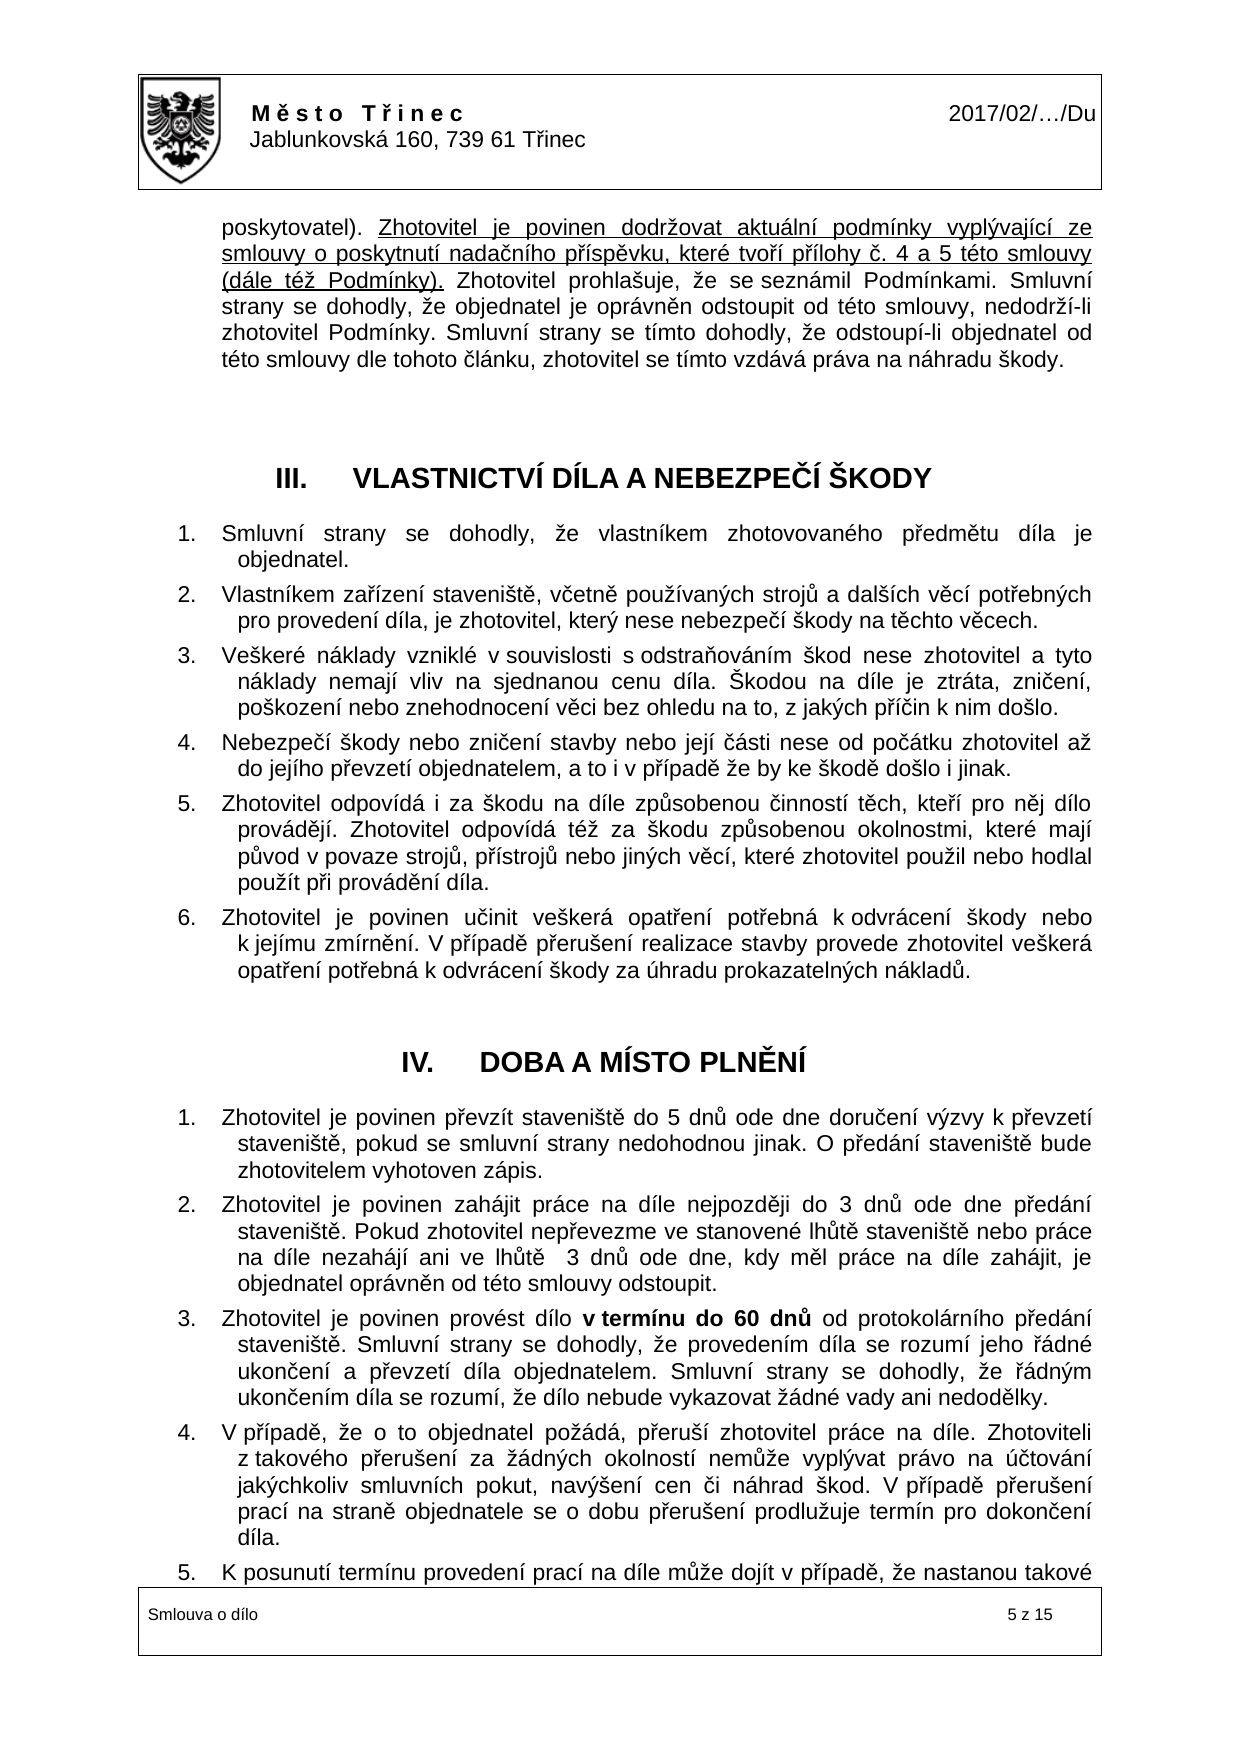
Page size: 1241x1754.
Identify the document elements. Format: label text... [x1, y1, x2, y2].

subtitle VLASTNICTVÍ DÍLA A NEBEZPEČÍ ŠKODY [148, 461, 1093, 494]
subtitle 1. Zhotovitel je povinen převzít staveniště do 5 dnů ode dne doručení výzvy k převzetí staveniště, pokud se smluvní strany nedohodnou jinak. O předání staveniště bude zhotovitelem vyhotoven zápis. [177, 1104, 1093, 1183]
subtitle 3. Zhotovitel je povinen provést dílo v termínu do 60 dnů od protokolárního předání staveniště. Smluvní strany se dohodly, že provedením díla se rozumí jeho řádné ukončení a převzetí díla objednatelem. Smluvní strany se dohodly, že řádným ukončením díla se rozumí, že dílo nebude vykazovat žádné vady ani nedodělky. [177, 1305, 1093, 1411]
subtitle 2. Zhotovitel je povinen zahájit práce na díle nejpozději do 3 dnů ode dne předání staveniště. Pokud zhotovitel nepřevezme ve stanovené lhůtě staveniště nebo práce na díle nezahájí ani ve lhůtě 3 dnů ode dne, kdy měl práce na díle zahájit, je objednatel oprávněn od této smlouvy odstoupit. [177, 1191, 1093, 1297]
subtitle DOBA A MÍSTO PLNĚNÍ [148, 1045, 1093, 1079]
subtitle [177, 1559, 1093, 1585]
subtitle 3. Veškeré náklady vzniklé v souvislosti s odstraňováním škod nese zhotovitel a tyto náklady nemají vliv na sjednanou cenu díla. Škodou na díle je ztráta, zničení, poškození nebo znehodnocení věci bez ohledu na to, z jakých příčin k nim došlo. [177, 642, 1093, 721]
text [148, 214, 1093, 372]
subtitle 6. Zhotovitel je povinen učinit veškerá opatření potřebná k odvrácení škody nebo k jejímu zmírnění. V případě přerušení realizace stavby provede zhotovitel veškerá opatření potřebná k odvrácení škody za úhradu prokazatelných nákladů. [177, 904, 1093, 983]
subtitle 1. Smluvní strany se dohodly, že vlastníkem zhotovovaného předmětu díla je objednatel. [177, 519, 1093, 572]
subtitle 2. Vlastníkem zařízení staveniště, včetně používaných strojů a dalších věcí potřebných pro provedení díla, je zhotovitel, který nese nebezpečí škody na těchto věcech. [177, 581, 1093, 633]
subtitle 4. Nebezpečí škody nebo zničení stavby nebo její části nese od počátku zhotovitel až do jejího převzetí objednatelem, a to i v případě že by ke škodě došlo i jinak. [177, 729, 1093, 782]
subtitle 4. V případě, že o to objednatel požádá, přeruší zhotovitel práce na díle. Zhotoviteli z takového přerušení za žádných okolností nemůže vyplývat právo na účtování jakýchkoliv smluvních pokut, navýšení cen či náhrad škod. V případě přerušení prací na straně objednatele se o dobu přerušení prodlužuje termín pro dokončení díla. [177, 1419, 1093, 1551]
subtitle 5. Zhotovitel odpovídá i za škodu na díle způsobenou činností těch, kteří pro něj dílo provádějí. Zhotovitel odpovídá též za škodu způsobenou okolnostmi, které mají původ v povaze strojů, přístrojů nebo jiných věcí, které zhotovitel použil nebo hodlal použít při provádění díla. [177, 790, 1093, 896]
